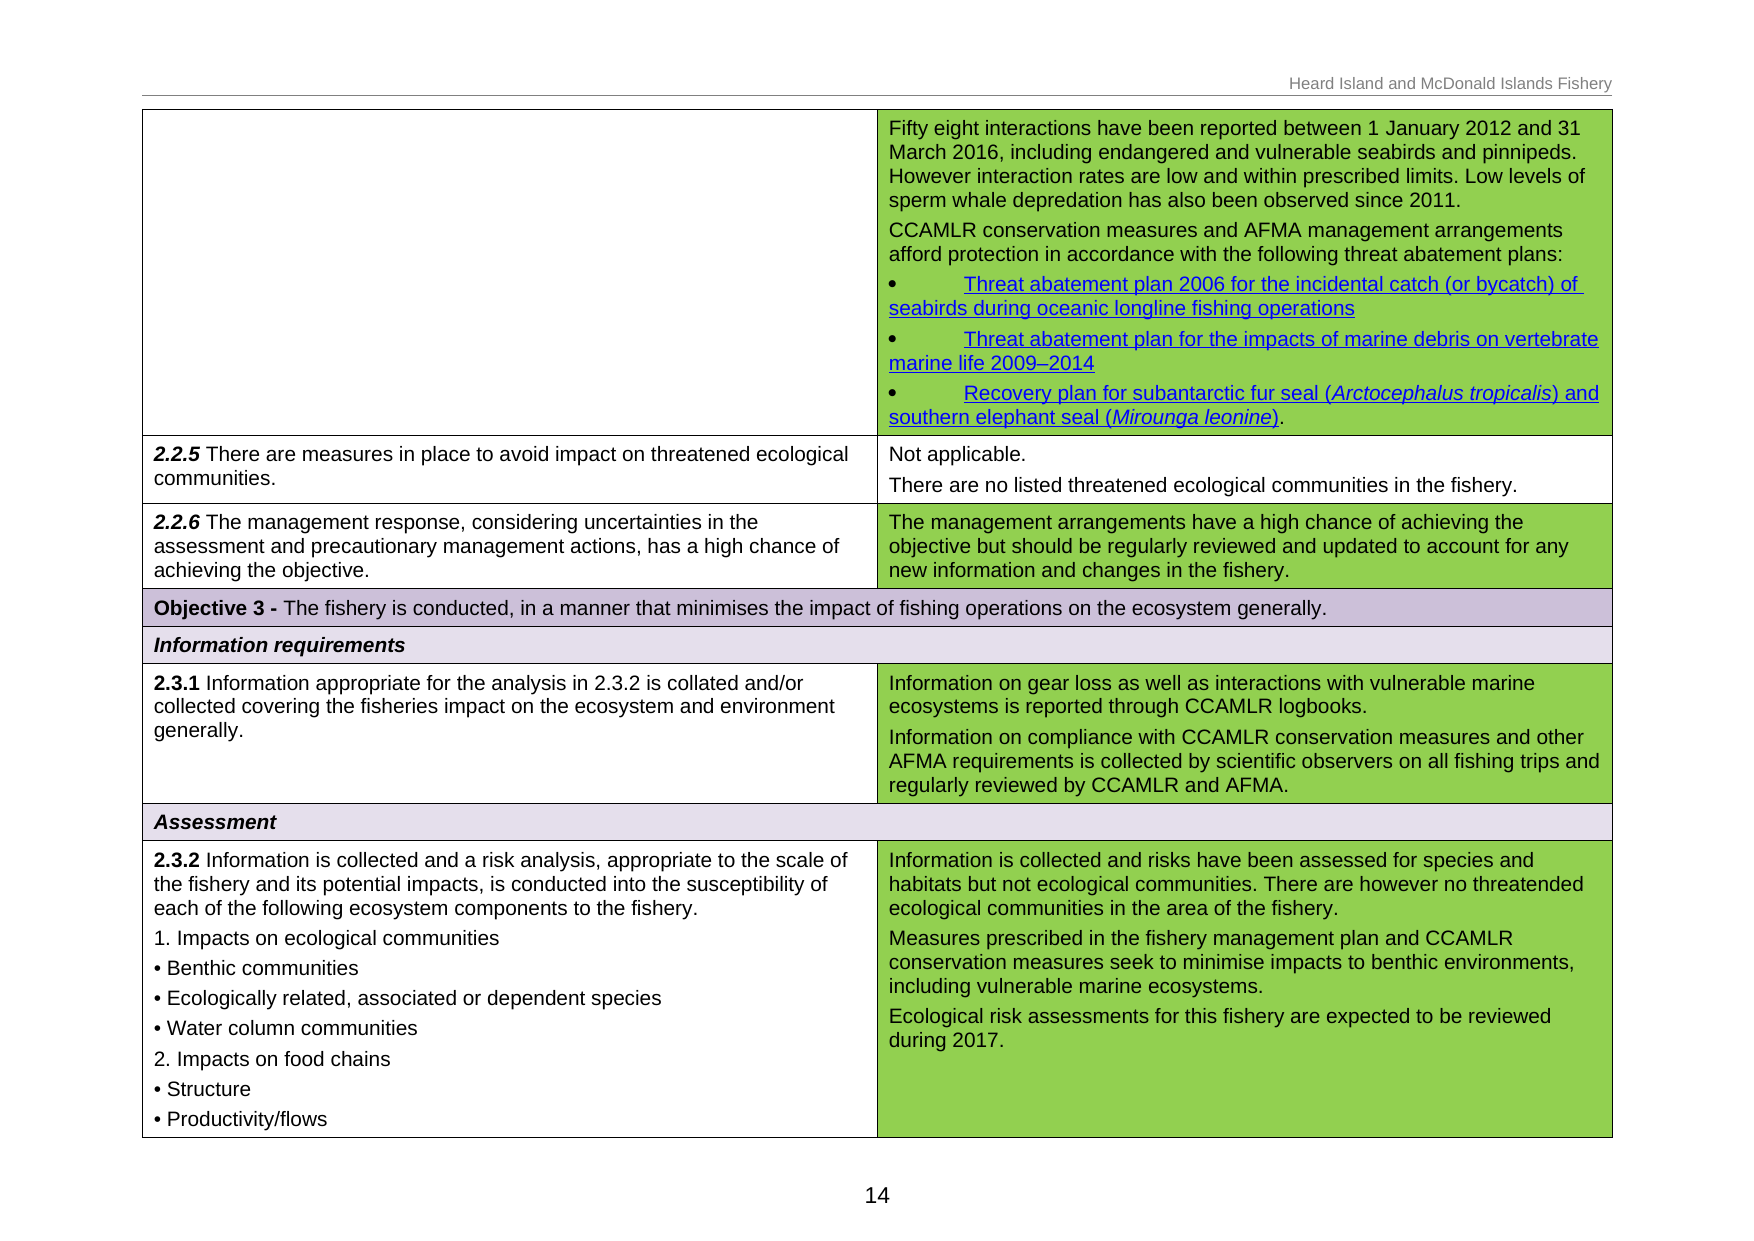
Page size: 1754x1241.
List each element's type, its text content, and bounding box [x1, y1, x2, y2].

table_cell Objective 3 - The fishery is conducted, in a manner that minimises the impact of fishing operations on the ecosystem generally. [143, 589, 1612, 626]
table_cell Not applicable. There are no listed threatened ecological communities in the fishery. [878, 436, 1612, 503]
table_cell Information requirements [143, 627, 1612, 663]
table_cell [143, 841, 877, 1137]
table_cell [878, 110, 1612, 435]
table_cell Information on gear loss as well as interactions with vulnerable marine ecosystems is reported through CCAMLR logbooks. Information on compliance with CCAMLR conservation measures and other AFMA requirements is collected by scientific observers on all fishing trips and regularly reviewed by CCAMLR and AFMA. [878, 664, 1612, 803]
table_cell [878, 841, 1612, 1137]
table_cell 2.2.6 The management response, considering uncertainties in the assessment and precautionary management actions, has a high chance of achieving the objective. [143, 504, 877, 588]
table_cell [143, 110, 877, 435]
table_cell 2.3.1 Information appropriate for the analysis in 2.3.2 is collated and/or collected covering the fisheries impact on the ecosystem and environment generally. [143, 664, 877, 803]
table_cell Assessment [143, 804, 1612, 840]
table_cell 2.2.5 There are measures in place to avoid impact on threatened ecological communities. [143, 436, 877, 503]
table_cell The management arrangements have a high chance of achieving the objective but should be regularly reviewed and updated to account for any new information and changes in the fishery. [878, 504, 1612, 588]
